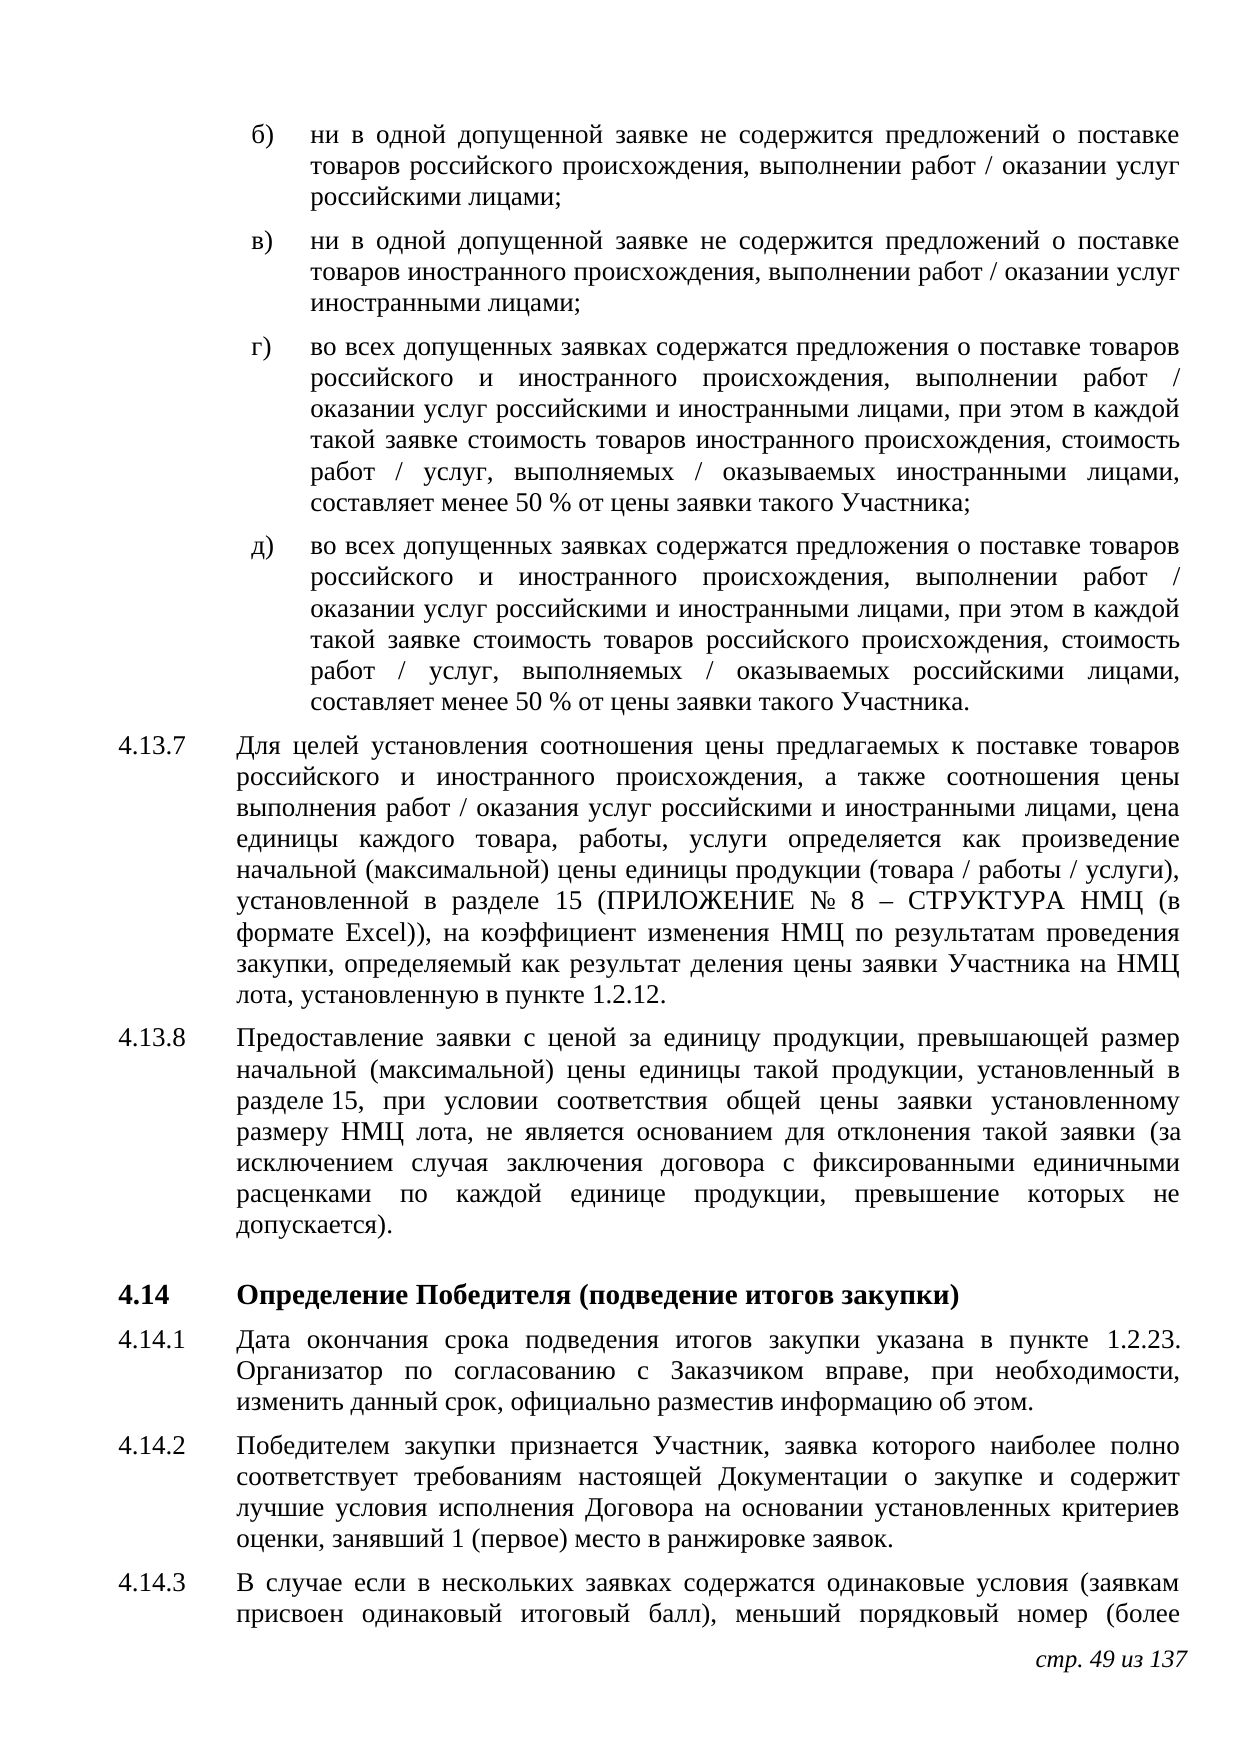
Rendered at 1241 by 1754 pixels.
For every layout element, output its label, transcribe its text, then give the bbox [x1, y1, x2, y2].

text во всех допущенных заявках содержатся предложения о поставке товаров российского и иностранного происхождения, выполнении работ / оказании услуг российскими и иностранными лицами, при этом в каждой такой заявке стоимость товаров российского происхождения, стоимость работ / услуг, выполняемых / оказываемых российскими лицами, составляет менее 50 % от цены заявки такого Участника. [251, 529, 1181, 716]
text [118, 1566, 1181, 1628]
text во всех допущенных заявках содержатся предложения о поставке товаров российского и иностранного происхождения, выполнении работ / оказании услуг российскими и иностранными лицами, при этом в каждой такой заявке стоимость товаров иностранного происхождения, стоимость работ / услуг, выполняемых / оказываемых иностранными лицами, составляет менее 50 % от цены заявки такого Участника; [251, 330, 1181, 517]
text Для целей установления соотношения цены предлагаемых к поставке товаров российского и иностранного происхождения, а также соотношения цены выполнения работ / оказания услуг российскими и иностранными лицами, цена единицы каждого товара, работы, услуги определяется как произведение начальной (максимальной) цены единицы продукции (товара / работы / услуги), установленной в разделе 15 (ПРИЛОЖЕНИЕ № 8 – СТРУКТУРА НМЦ (в формате Excel)), на коэффициент изменения НМЦ по результатам проведения закупки, определяемый как результат деления цены заявки Участника на НМЦ лота, установленную в пункте 1.2.12. [118, 729, 1181, 1009]
text Дата окончания срока подведения итогов закупки указана в пункте 1.2.23. Организатор по согласованию с Заказчиком вправе, при необходимости, изменить данный срок, официально разместив информацию об этом. [118, 1323, 1181, 1417]
text Победителем закупки признается Участник, заявка которого наиболее полно соответствует требованиям настоящей Документации о закупке и содержит лучшие условия исполнения Договора на основании установленных критериев оценки, занявший 1 (первое) место в ранжировке заявок. [118, 1429, 1181, 1554]
subtitle Определение Победителя (подведение итогов закупки) [118, 1277, 1181, 1311]
text ни в одной допущенной заявке не содержится предложений о поставке товаров российского происхождения, выполнении работ / оказании услуг российскими лицами; [251, 118, 1181, 212]
text Предоставление заявки с ценой за единицу продукции, превышающей размер начальной (максимальной) цены единицы такой продукции, установленный в разделе 15, при условии соответствия общей цены заявки установленному размеру НМЦ лота, не является основанием для отклонения такой заявки (за исключением случая заключения договора с фиксированными единичными расценками по каждой единице продукции, превышение которых не допускается). [118, 1022, 1181, 1239]
text ни в одной допущенной заявке не содержится предложений о поставке товаров иностранного происхождения, выполнении работ / оказании услуг иностранными лицами; [251, 224, 1181, 317]
